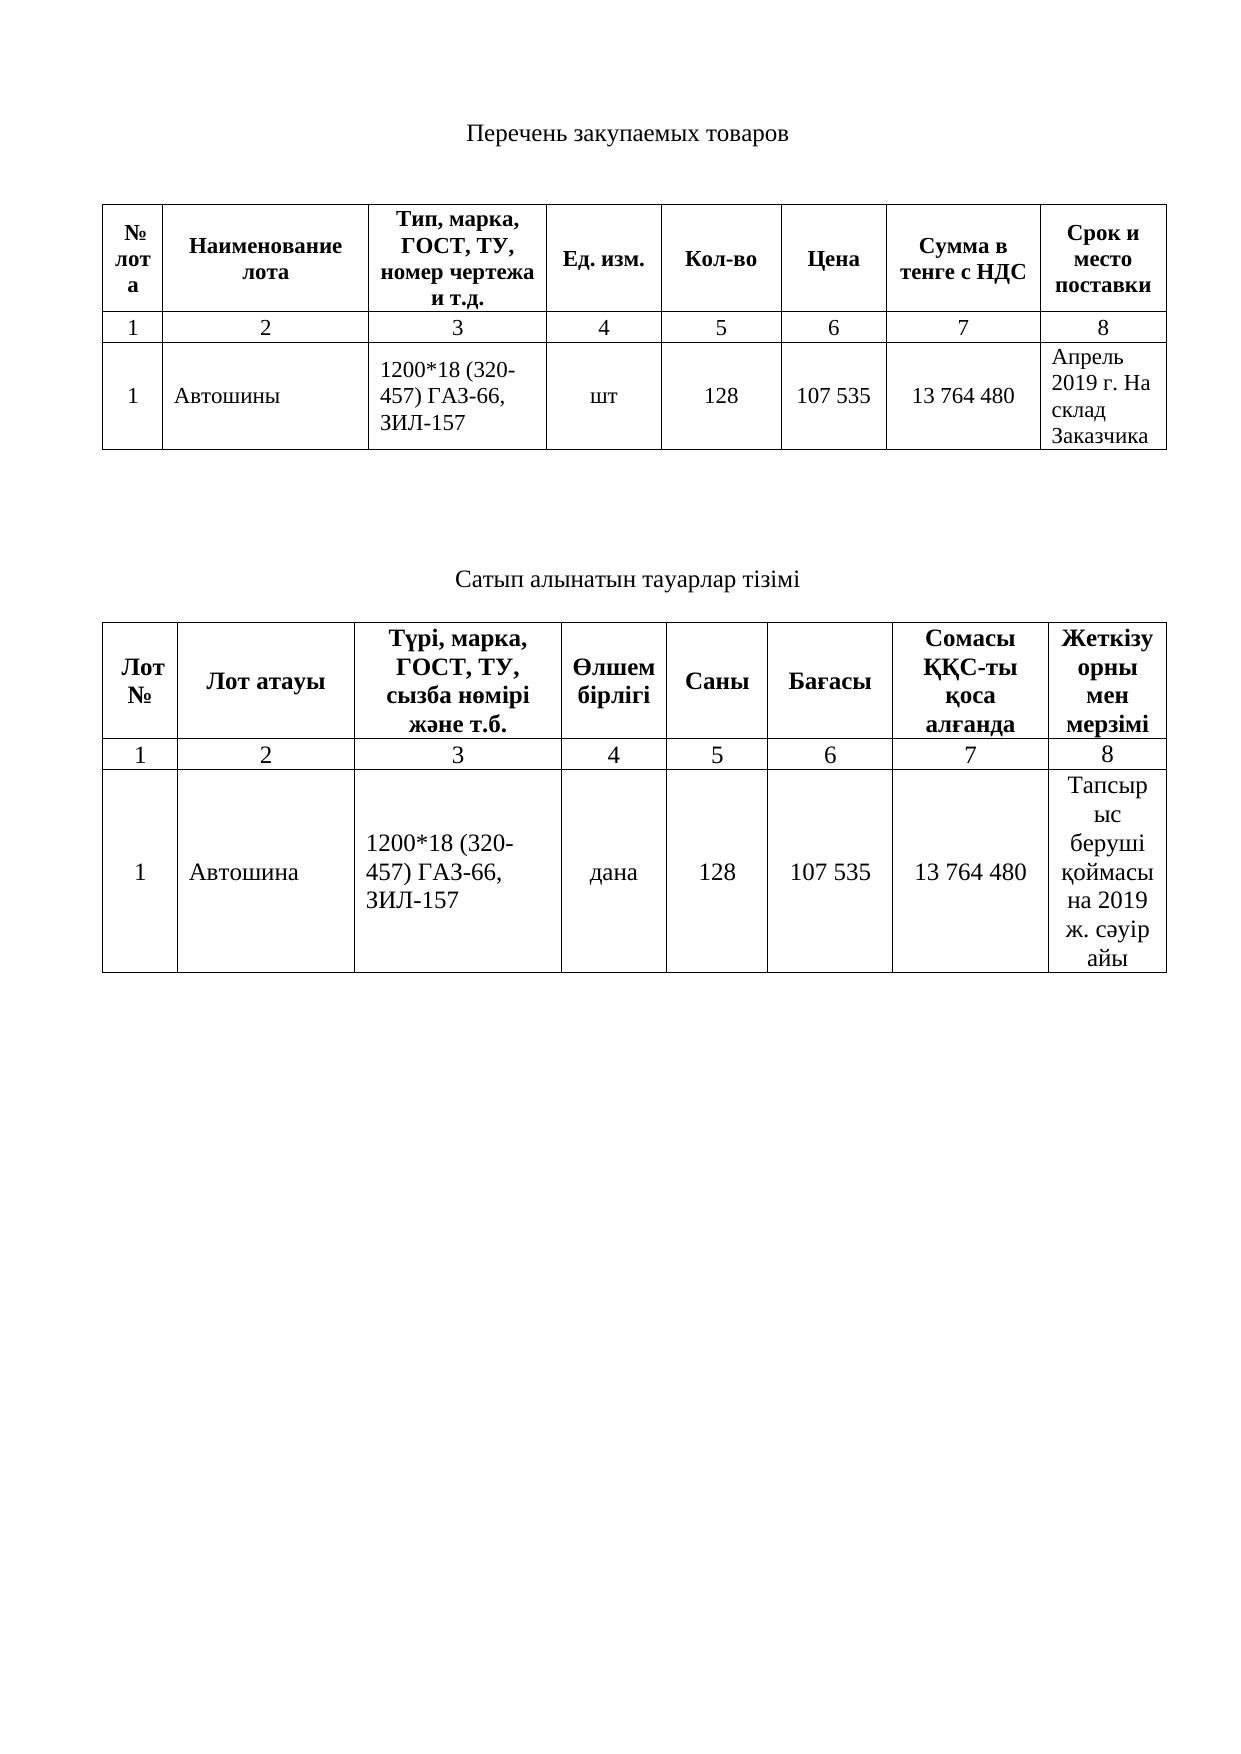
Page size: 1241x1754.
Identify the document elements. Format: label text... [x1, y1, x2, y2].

table_cell 3 [355, 739, 561, 769]
table_header Кол-во [662, 205, 781, 311]
table_cell 128 [662, 343, 781, 448]
table_cell 8 [1041, 312, 1166, 342]
table_cell 13 764 480 [893, 770, 1048, 972]
text Перечень закупаемых товаров [103, 118, 1152, 147]
table_cell 1200*18 (320-457) ГАЗ-66, ЗИЛ-157 [369, 343, 546, 448]
table_cell 4 [562, 739, 666, 769]
table_cell 1 [103, 343, 162, 448]
table_header Бағасы [768, 623, 892, 738]
table_cell 1200*18 (320-457) ГАЗ-66, ЗИЛ-157 [355, 770, 561, 972]
table_cell 1 [103, 739, 177, 769]
table_cell 2 [178, 739, 354, 769]
table_header Срок и место поставки [1041, 205, 1166, 311]
table_header Сумма в тенге с НДС [887, 205, 1040, 311]
table_cell 8 [1049, 739, 1166, 769]
table_cell 3 [369, 312, 546, 342]
table_header Цена [782, 205, 886, 311]
table_cell Автошина [178, 770, 354, 972]
table_header Наименование лота [163, 205, 368, 311]
table_header Жеткізу орны мен мерзімі [1049, 623, 1166, 738]
table_header Тип, марка, ГОСТ, ТУ, номер чертежа и т.д. [369, 205, 546, 311]
table_cell 107 535 [768, 770, 892, 972]
table_cell 6 [782, 312, 886, 342]
table_header Лот № [103, 623, 177, 738]
table_cell Апрель 2019 г. На склад Заказчика [1041, 343, 1166, 448]
text Сатып алынатын тауарлар тізімі [103, 564, 1152, 593]
table_cell 7 [887, 312, 1040, 342]
table_cell 5 [662, 312, 781, 342]
table_header Лот атауы [178, 623, 354, 738]
table_cell 7 [893, 739, 1048, 769]
table_cell Автошины [163, 343, 368, 448]
table_cell дана [562, 770, 666, 972]
table_cell 1 [103, 312, 162, 342]
table_header Саны [667, 623, 767, 738]
table_cell шт [547, 343, 661, 448]
table_cell 2 [163, 312, 368, 342]
table_cell 13 764 480 [887, 343, 1040, 448]
table_cell 1 [103, 770, 177, 972]
table_header Ед. изм. [547, 205, 661, 311]
table_header Өлшем бірлігі [562, 623, 666, 738]
table_cell 107 535 [782, 343, 886, 448]
table_header Сомасы ҚҚС-ты қоса алғанда [893, 623, 1048, 738]
table_cell 5 [667, 739, 767, 769]
table_cell 6 [768, 739, 892, 769]
table_header № лота [103, 205, 162, 311]
table_cell Тапсырыс беруші қоймасына 2019 ж. сәуір айы [1049, 770, 1166, 972]
table_header Түрі, марка, ГОСТ, ТУ, сызба нөмірі және т.б. [355, 623, 561, 738]
table_cell 128 [667, 770, 767, 972]
table_cell 4 [547, 312, 661, 342]
